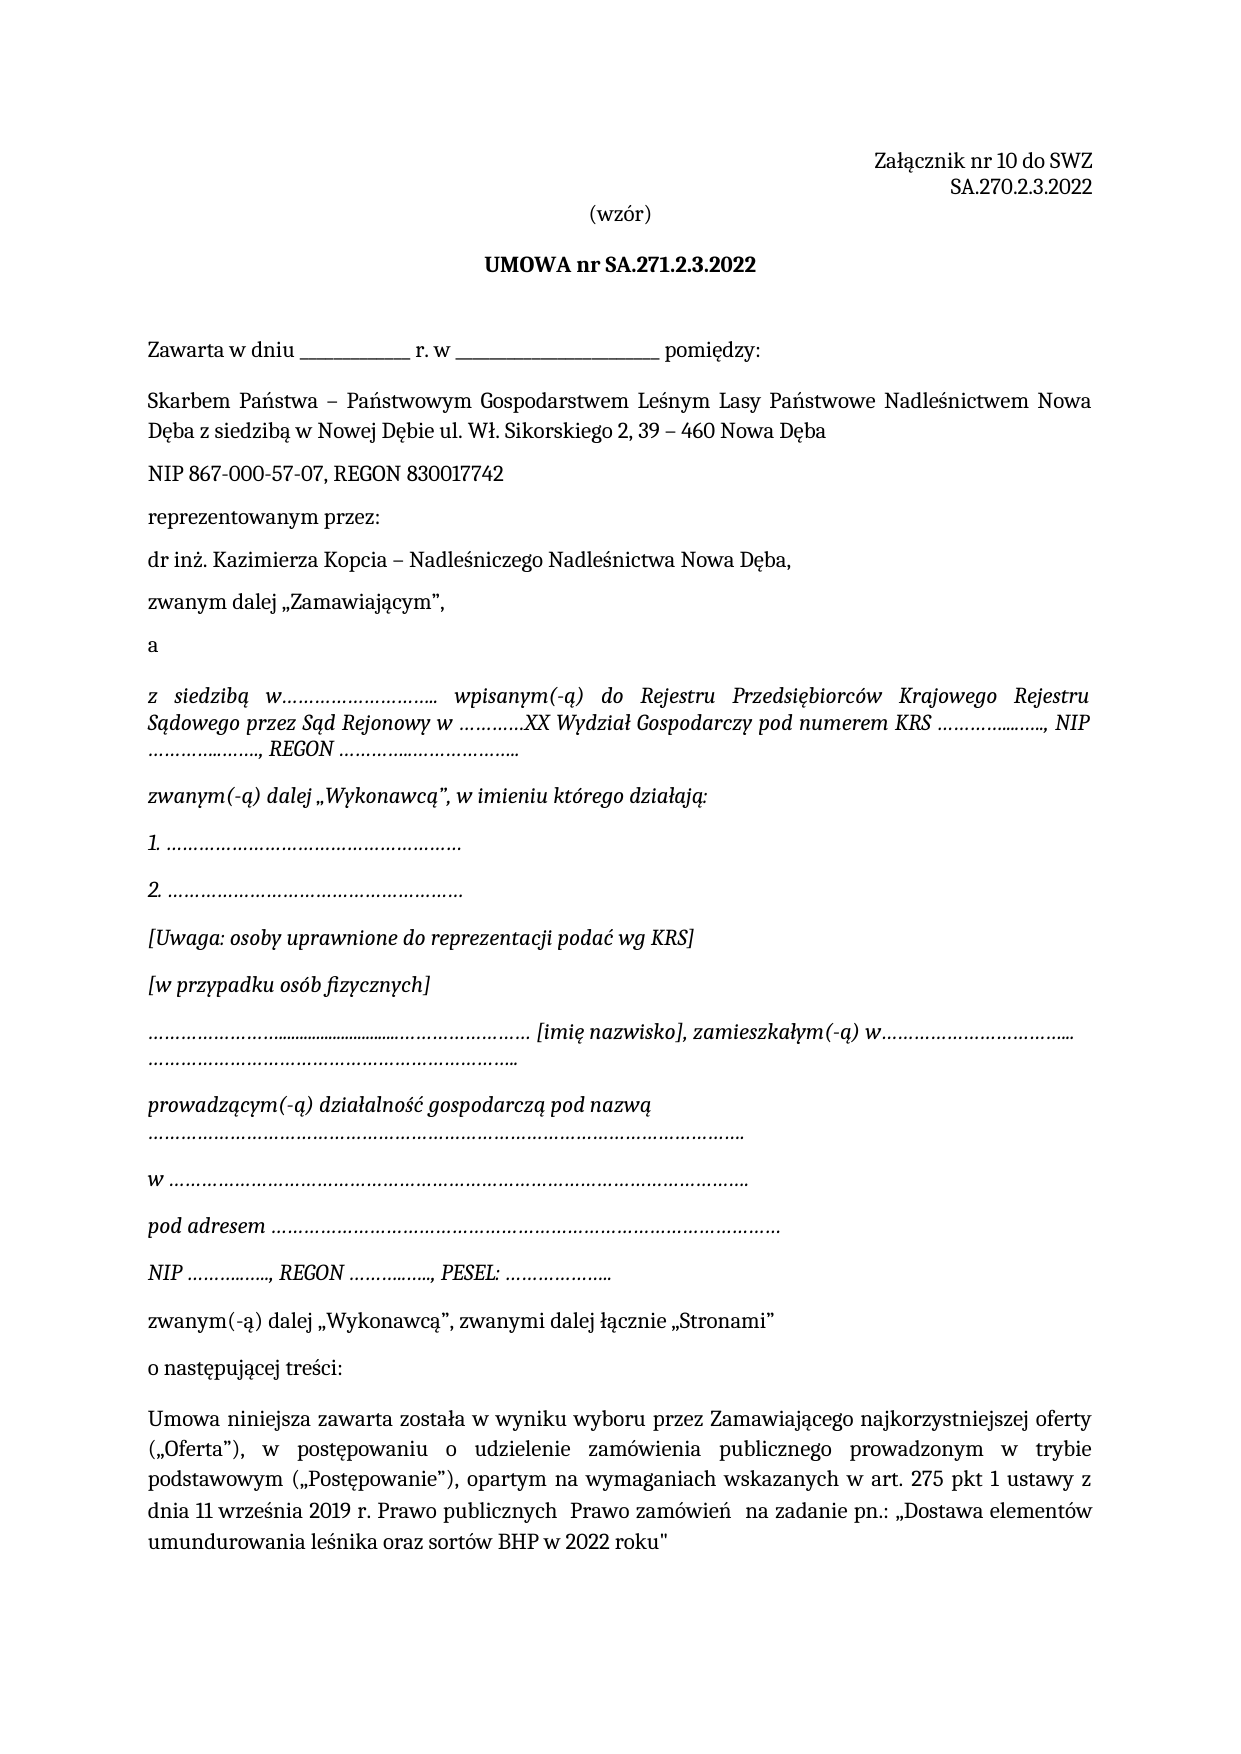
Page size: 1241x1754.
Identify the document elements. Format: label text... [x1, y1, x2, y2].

text SA.270.2.3.2022 [148, 174, 1093, 200]
text [Uwaga: osoby uprawnione do reprezentacji podać wg KRS] [148, 924, 1093, 951]
text Zawarta w dniu _____________ r. w ________________________ pomiędzy: [148, 337, 1093, 363]
text z siedzibą w……………………….. wpisanym(-ą) do Rejestru Przedsiębiorców Krajowego Rejestru Sądowego przez Sąd Rejonowy w …………XX Wydział Gospodarczy pod numerem KRS …………....….., NIP …………..……., REGON …………..……………….. [148, 683, 1093, 762]
text NIP 867-000-57-07, REGON 830017742 [148, 461, 1093, 487]
text [w przypadku osób fizycznych] [148, 972, 1093, 998]
text pod adresem ………………………………………………………………………………… [148, 1213, 1093, 1239]
text Umowa niniejsza zawarta została w wyniku wyboru przez Zamawiającego najkorzystniejszej oferty („Oferta”), w postępowaniu o udzielenie zamówienia publicznego prowadzonym w trybie podstawowym („Postępowanie”), opartym na wymaganiach wskazanych w art. 275 pkt 1 ustawy z dnia 11 września 2019 r. Prawo publicznych Prawo zamówień na zadanie pn.: „Dostawa elementów umundurowania leśnika oraz sortów BHP w 2022 roku" [148, 1406, 1093, 1555]
text zwanym dalej „Zamawiającym”, [148, 589, 1093, 616]
text prowadzącym(-ą) działalność gospodarczą pod nazwą ………………………………………………………………………………………………. [148, 1092, 1093, 1145]
text 2. ……………………………………………… [148, 877, 1093, 903]
text o następującej treści: [148, 1354, 1093, 1381]
text (wzór) [148, 200, 1093, 227]
text a [148, 632, 1093, 658]
text w ……………………………………………………………………………………………. [148, 1166, 1093, 1192]
text Załącznik nr 10 do SWZ [148, 148, 1093, 174]
text zwanym(-ą) dalej „Wykonawcą”, zwanymi dalej łącznie „Stronami” [148, 1307, 1093, 1334]
text Skarbem Państwa – Państwowym Gospodarstwem Leśnym Lasy Państwowe Nadleśnictwem Nowa Dęba z siedzibą w Nowej Dębie ul. Wł. Sikorskiego 2, 39 – 460 Nowa Dęba [148, 388, 1093, 445]
subtitle UMOWA nr SA.271.2.3.2022 [148, 252, 1093, 278]
text 1. ……………………………………………… [148, 830, 1093, 856]
text zwanym(-ą) dalej „Wykonawcą”, w imieniu którego działają: [148, 783, 1093, 809]
text NIP ………..….., REGON ………..….., PESEL: ……………….. [148, 1260, 1093, 1287]
text reprezentowanym przez: [148, 504, 1093, 530]
text …………………….............................…………………… [imię nazwisko], zamieszkałym(-ą) w……………………………...………………………………………………………….. [148, 1019, 1093, 1071]
text dr inż. Kazimierza Kopcia – Nadleśniczego Nadleśnictwa Nowa Dęba, [148, 546, 1093, 573]
